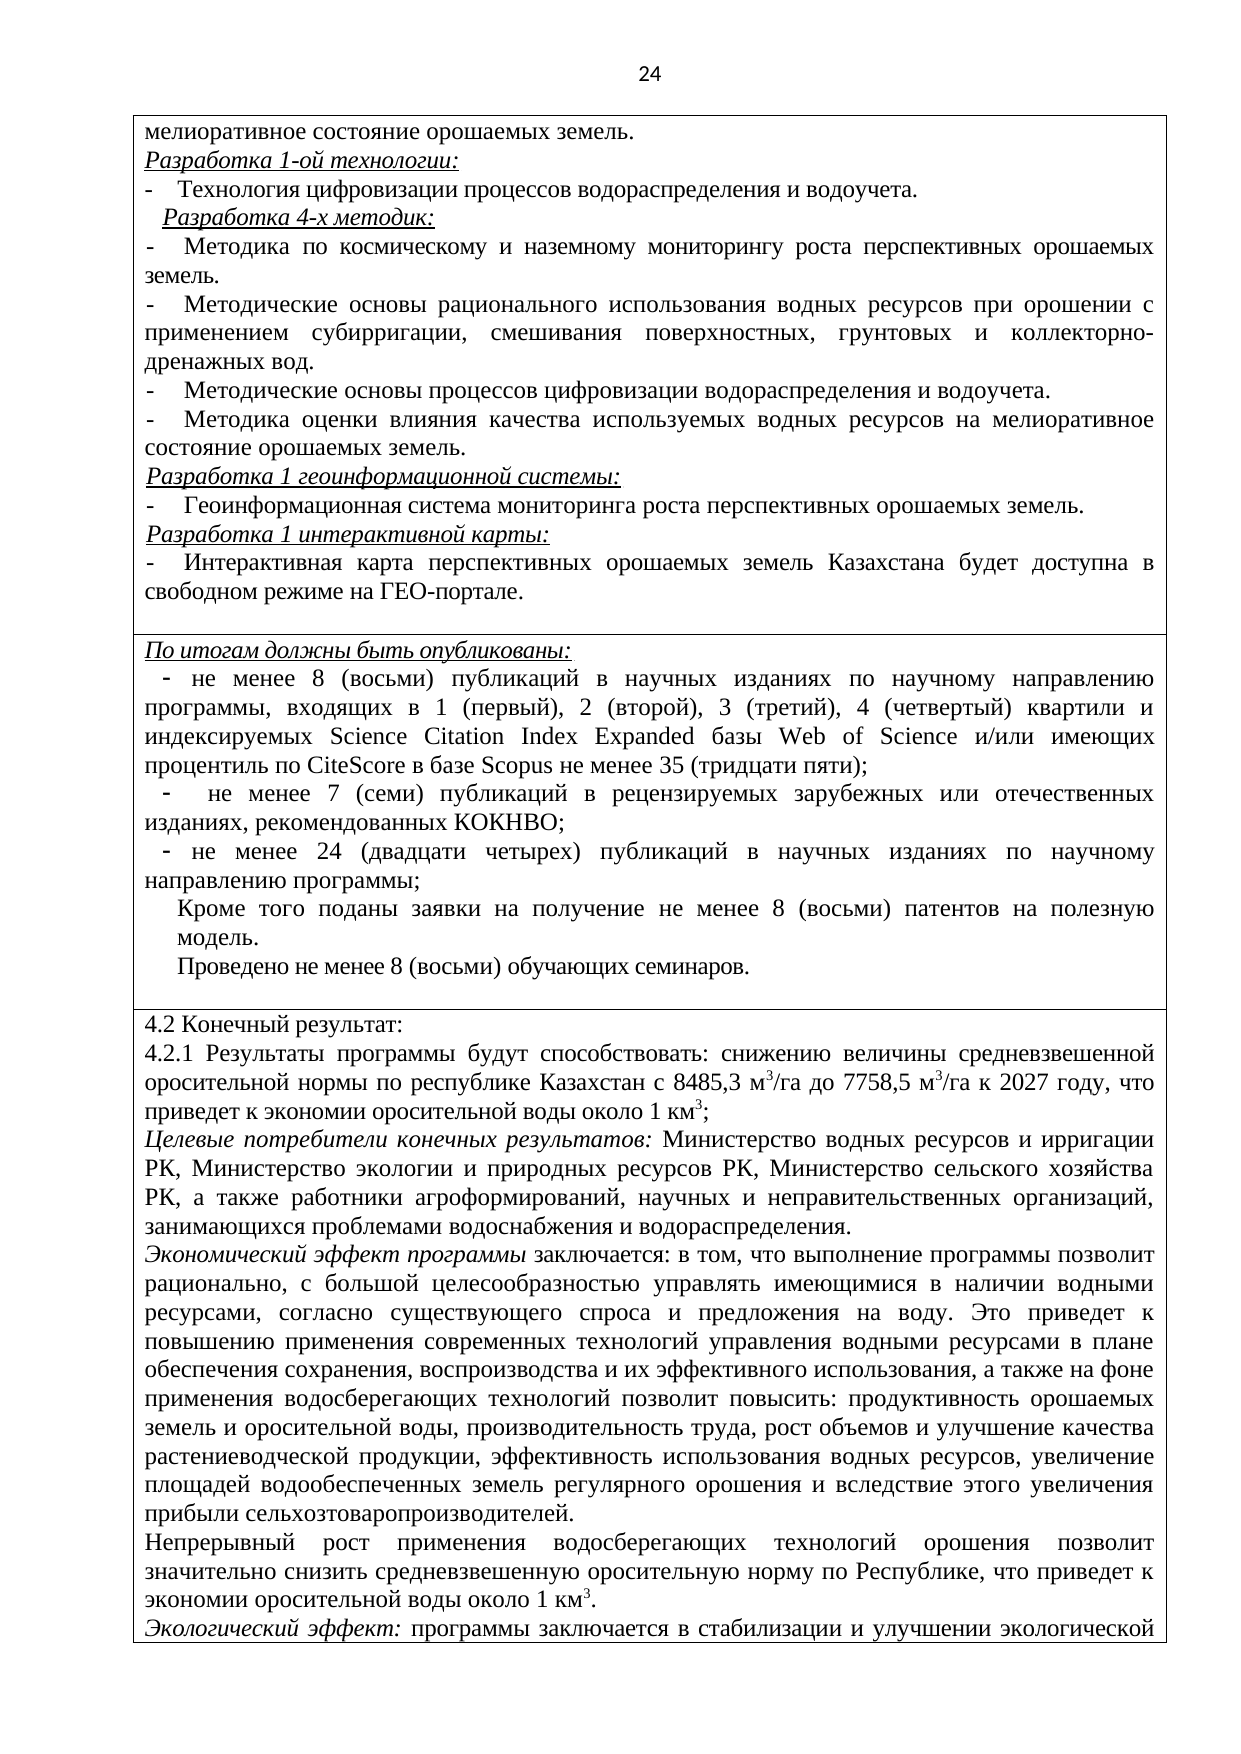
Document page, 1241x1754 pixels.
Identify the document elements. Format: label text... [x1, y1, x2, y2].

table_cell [134, 116, 1166, 634]
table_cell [134, 1010, 1166, 1642]
table_cell По итогам должны быть опубликованы: не менее 8 (восьми) публикаций в научных изданиях по научному направлению программы, входящих в 1 (первый), 2 (второй), 3 (третий), 4 (четвертый) квартили и индексируемых Science Citation Index Expanded базы Web of Science и/или имеющих процентиль по CiteScore в базе Scopus не менее 35 (тридцати пяти); не менее 7 (семи) публикаций в рецензируемых зарубежных или отечественных изданиях, рекомендованных КОКНВО; не менее 24 (двадцати четырех) публикаций в научных изданиях по научному направлению программы; Кроме того поданы заявки на получение не менее 8 (восьми) патентов на полезную модель. Проведено не менее 8 (восьми) обучающих семинаров. [134, 635, 1166, 1008]
